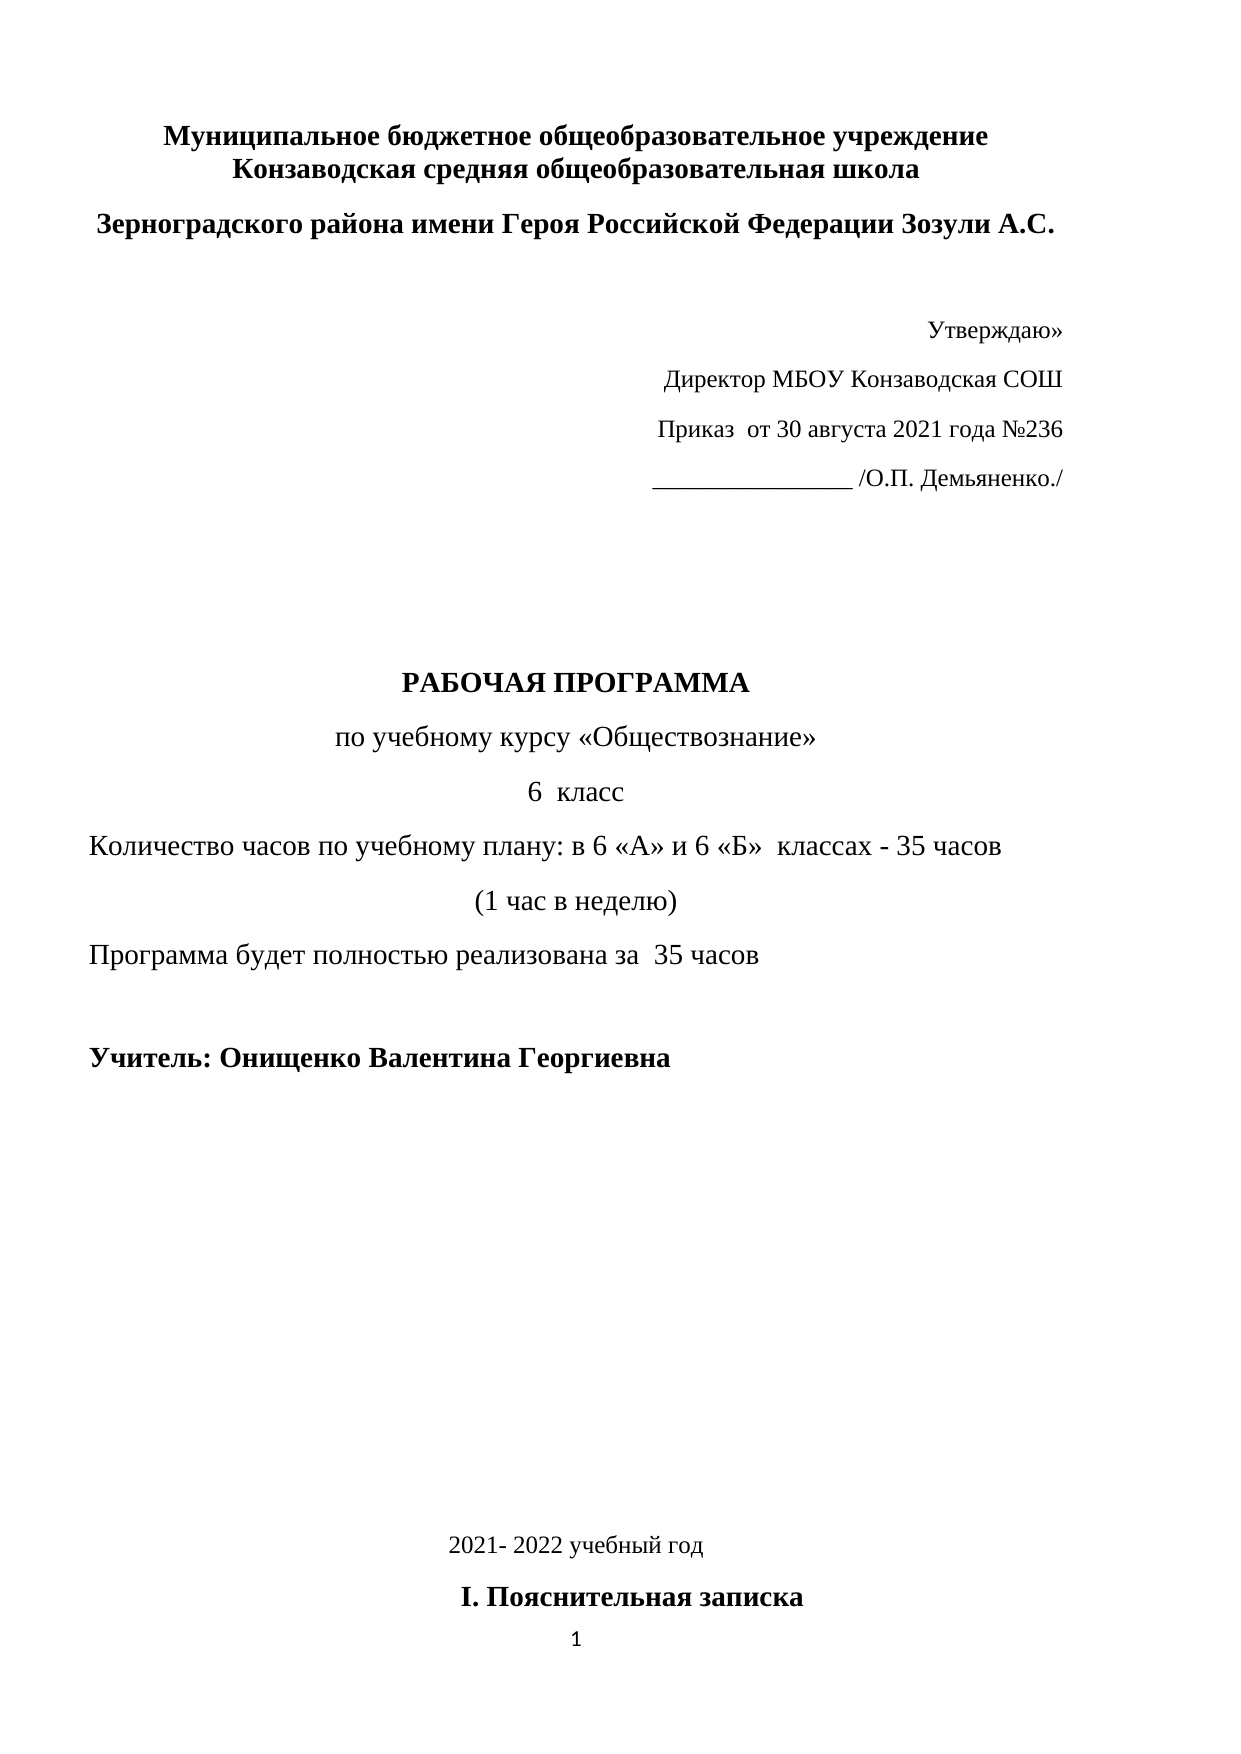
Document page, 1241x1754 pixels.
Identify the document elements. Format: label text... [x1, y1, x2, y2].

text Приказ от 30 августа 2021 года №236 [88, 414, 1063, 443]
text (1 час в неделю) [88, 883, 1063, 916]
text 6 класс [88, 774, 1063, 807]
text РАБОЧАЯ ПРОГРАММА [88, 665, 1063, 699]
text Утверждаю» [88, 315, 1063, 343]
text 2021- 2022 учебный год [88, 1530, 1063, 1558]
text Программа будет полностью реализована за 35 часов [88, 937, 1063, 971]
text Директор МБОУ Конзаводская СОШ [88, 364, 1063, 393]
text Количество часов по учебному плану: в 6 «А» и 6 «Б» классах - 35 часов [88, 828, 1063, 862]
text Зерноградского района имени Героя Российской Федерации Зозули А.С. [88, 206, 1063, 239]
text ________________ /О.П. Демьяненко./ [88, 463, 1063, 492]
text по учебному курсу «Обществознание» [88, 719, 1063, 753]
list I. Пояснительная записка [201, 1579, 1063, 1613]
text Учитель: Онищенко Валентина Георгиевна [88, 1040, 1063, 1074]
text Муниципальное бюджетное общеобразовательное учреждение Конзаводская средняя общеобразовательная школа [88, 118, 1063, 185]
